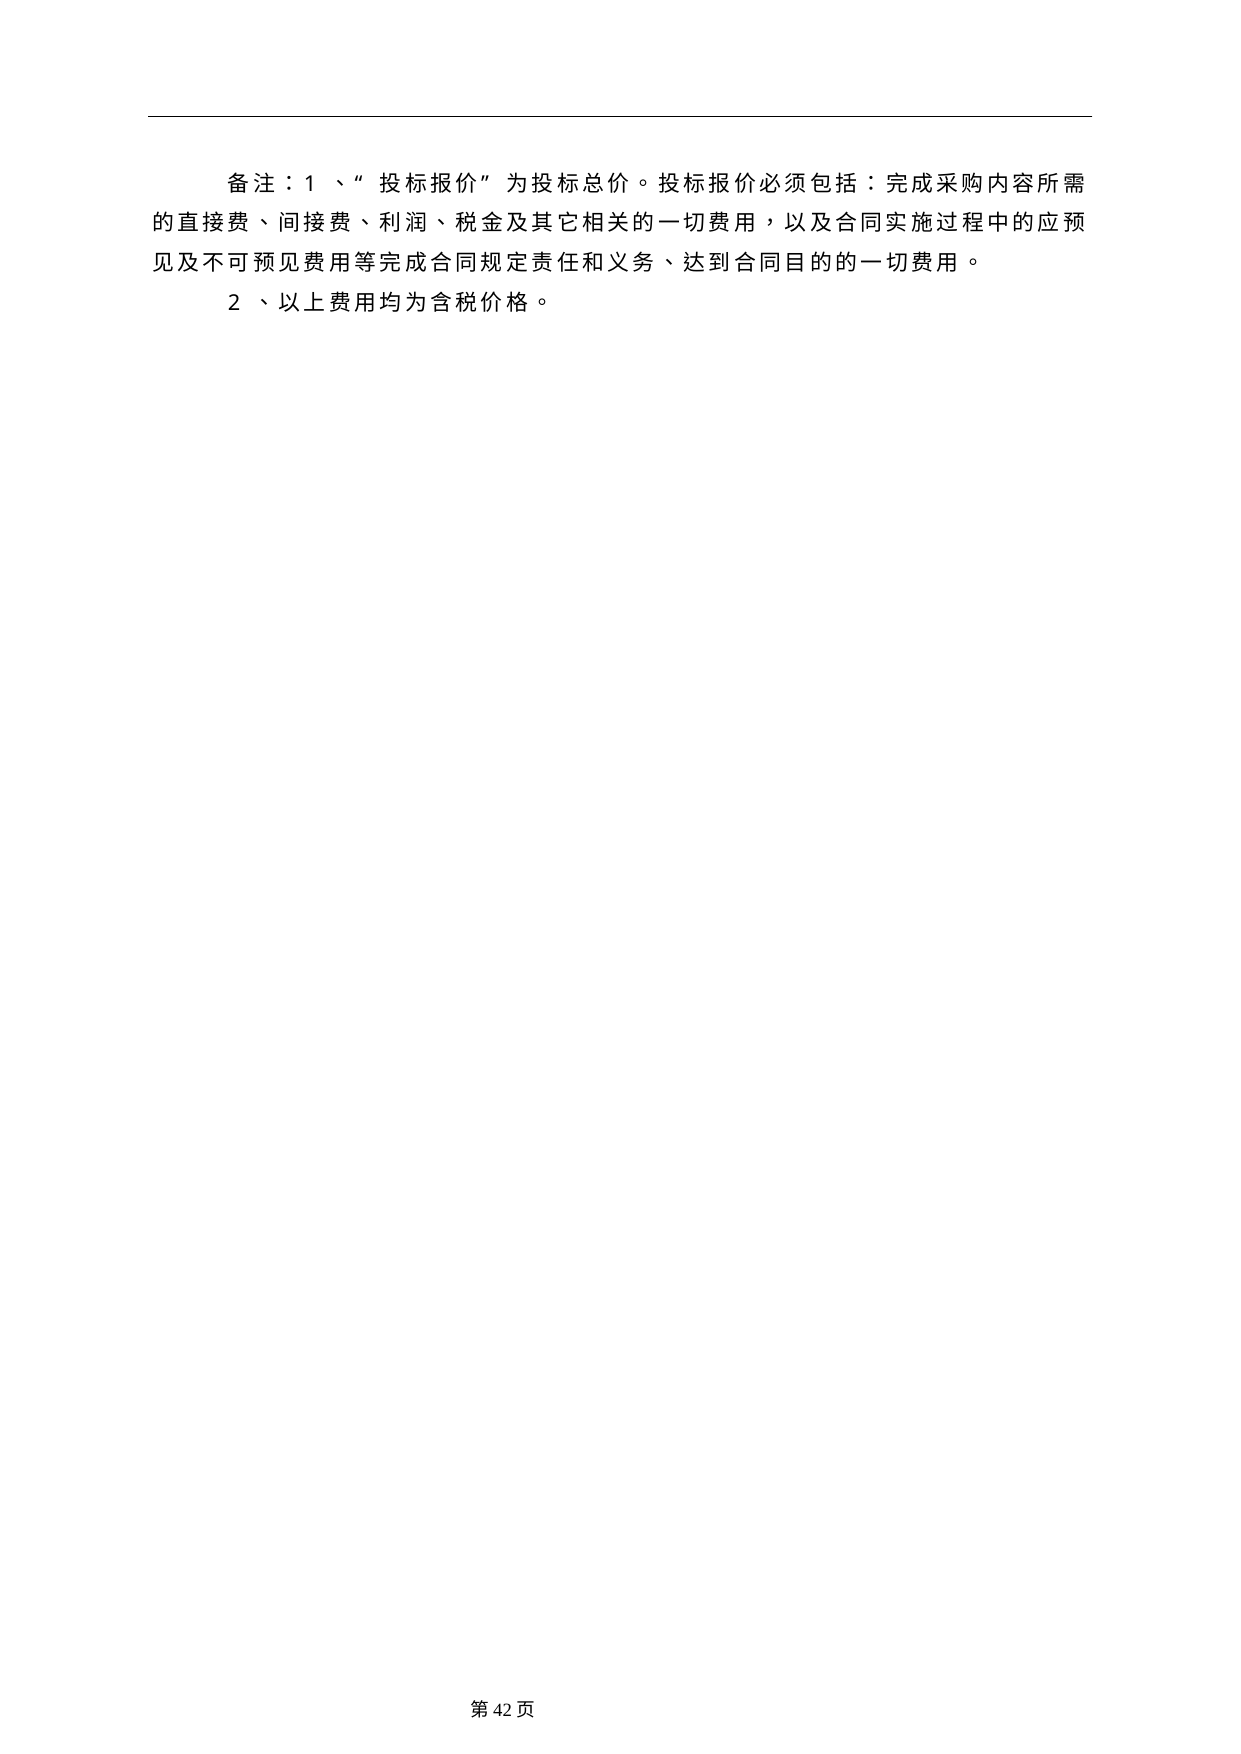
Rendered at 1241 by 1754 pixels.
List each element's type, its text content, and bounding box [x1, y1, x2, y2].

text 备注：1、“投标报价”为投标总价。投标报价必须包括：完成采购内容所需的直接费、间接费、利润、税金及其它相关的一切费用，以及合同实施过程中的应预见及不可预见费用等完成合同规定责任和义务、达到合同目的的一切费用。 [152, 163, 1088, 282]
text 2、以上费用均为含税价格。 [152, 282, 1088, 321]
